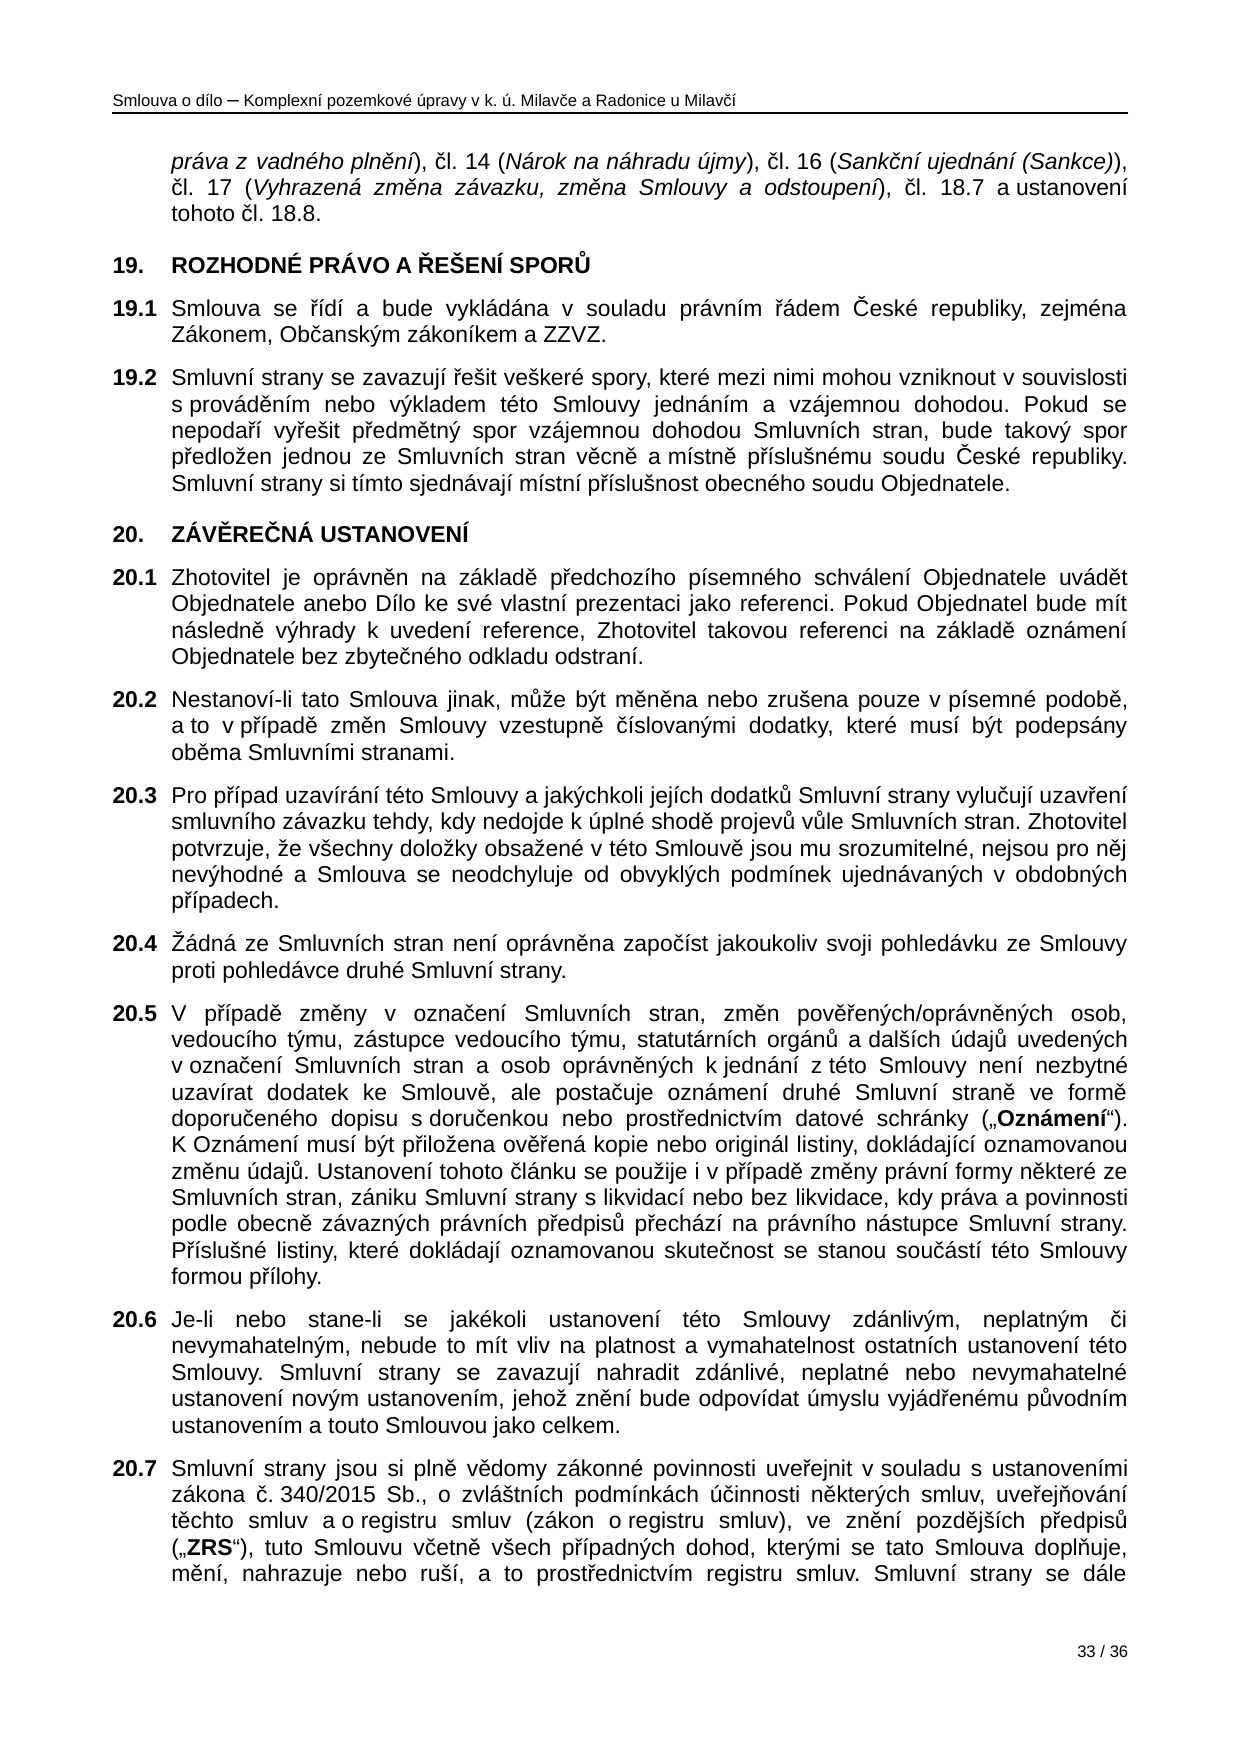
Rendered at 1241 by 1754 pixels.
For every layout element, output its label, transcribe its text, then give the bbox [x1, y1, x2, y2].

text Smlouva se řídí a bude vykládána v souladu právním řádem České republiky, zejména Zákonem, Občanským zákoníkem a ZZVZ. [112, 295, 1128, 347]
text Je-li nebo stane-li se jakékoli ustanovení této Smlouvy zdánlivým, neplatným či nevymahatelným, nebude to mít vliv na platnost a vymahatelnost ostatních ustanovení této Smlouvy. Smluvní strany se zavazují nahradit zdánlivé, neplatné nebo nevymahatelné ustanovení novým ustanovením, jehož znění bude odpovídat úmyslu vyjádřenému původním ustanovením a touto Smlouvou jako celkem. [112, 1306, 1128, 1438]
text Rozhodné právo a řešení sporů [112, 252, 1128, 278]
text Nestanoví-li tato Smlouva jinak, může být měněna nebo zrušena pouze v písemné podobě, a to v případě změn Smlouvy vzestupně číslovanými dodatky, které musí být podepsány oběma Smluvními stranami. [112, 686, 1128, 765]
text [112, 148, 1128, 227]
text Žádná ze Smluvních stran není oprávněna započíst jakoukoliv svoji pohledávku ze Smlouvy proti pohledávce druhé Smluvní strany. [112, 930, 1128, 983]
text V případě změny v označení Smluvních stran, změn pověřených/oprávněných osob, vedoucího týmu, zástupce vedoucího týmu, statutárních orgánů a dalších údajů uvedených v označení Smluvních stran a osob oprávněných k jednání z této Smlouvy není nezbytné uzavírat dodatek ke Smlouvě, ale postačuje oznámení druhé Smluvní straně ve formě doporučeného dopisu s doručenkou nebo prostřednictvím datové schránky („Oznámení“). K Oznámení musí být přiložena ověřená kopie nebo originál listiny, dokládající oznamovanou změnu údajů. Ustanovení tohoto článku se použije i v případě změny právní formy některé ze Smluvních stran, zániku Smluvní strany s likvidací nebo bez likvidace, kdy práva a povinnosti podle obecně závazných právních předpisů přechází na právního nástupce Smluvní strany. Příslušné listiny, které dokládají oznamovanou skutečnost se stanou součástí této Smlouvy formou přílohy. [112, 999, 1128, 1289]
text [112, 1454, 1128, 1586]
text Smluvní strany se zavazují řešit veškeré spory, které mezi nimi mohou vzniknout v souvislosti s prováděním nebo výkladem této Smlouvy jednáním a vzájemnou dohodou. Pokud se nepodaří vyřešit předmětný spor vzájemnou dohodou Smluvních stran, bude takový spor předložen jednou ze Smluvních stran věcně a místně příslušnému soudu České republiky. Smluvní strany si tímto sjednávají místní příslušnost obecného soudu Objednatele. [112, 364, 1128, 496]
text Pro případ uzavírání této Smlouvy a jakýchkoli jejích dodatků Smluvní strany vylučují uzavření smluvního závazku tehdy, kdy nedojde k úplné shodě projevů vůle Smluvních stran. Zhotovitel potvrzuje, že všechny doložky obsažené v této Smlouvě jsou mu srozumitelné, nejsou pro něj nevýhodné a Smlouva se neodchyluje od obvyklých podmínek ujednávaných v obdobných případech. [112, 782, 1128, 913]
text Závěrečná ustanovení [112, 521, 1128, 547]
text Zhotovitel je oprávněn na základě předchozího písemného schválení Objednatele uvádět Objednatele anebo Dílo ke své vlastní prezentaci jako referenci. Pokud Objednatel bude mít následně výhrady k uvedení reference, Zhotovitel takovou referenci na základě oznámení Objednatele bez zbytečného odkladu odstraní. [112, 564, 1128, 669]
